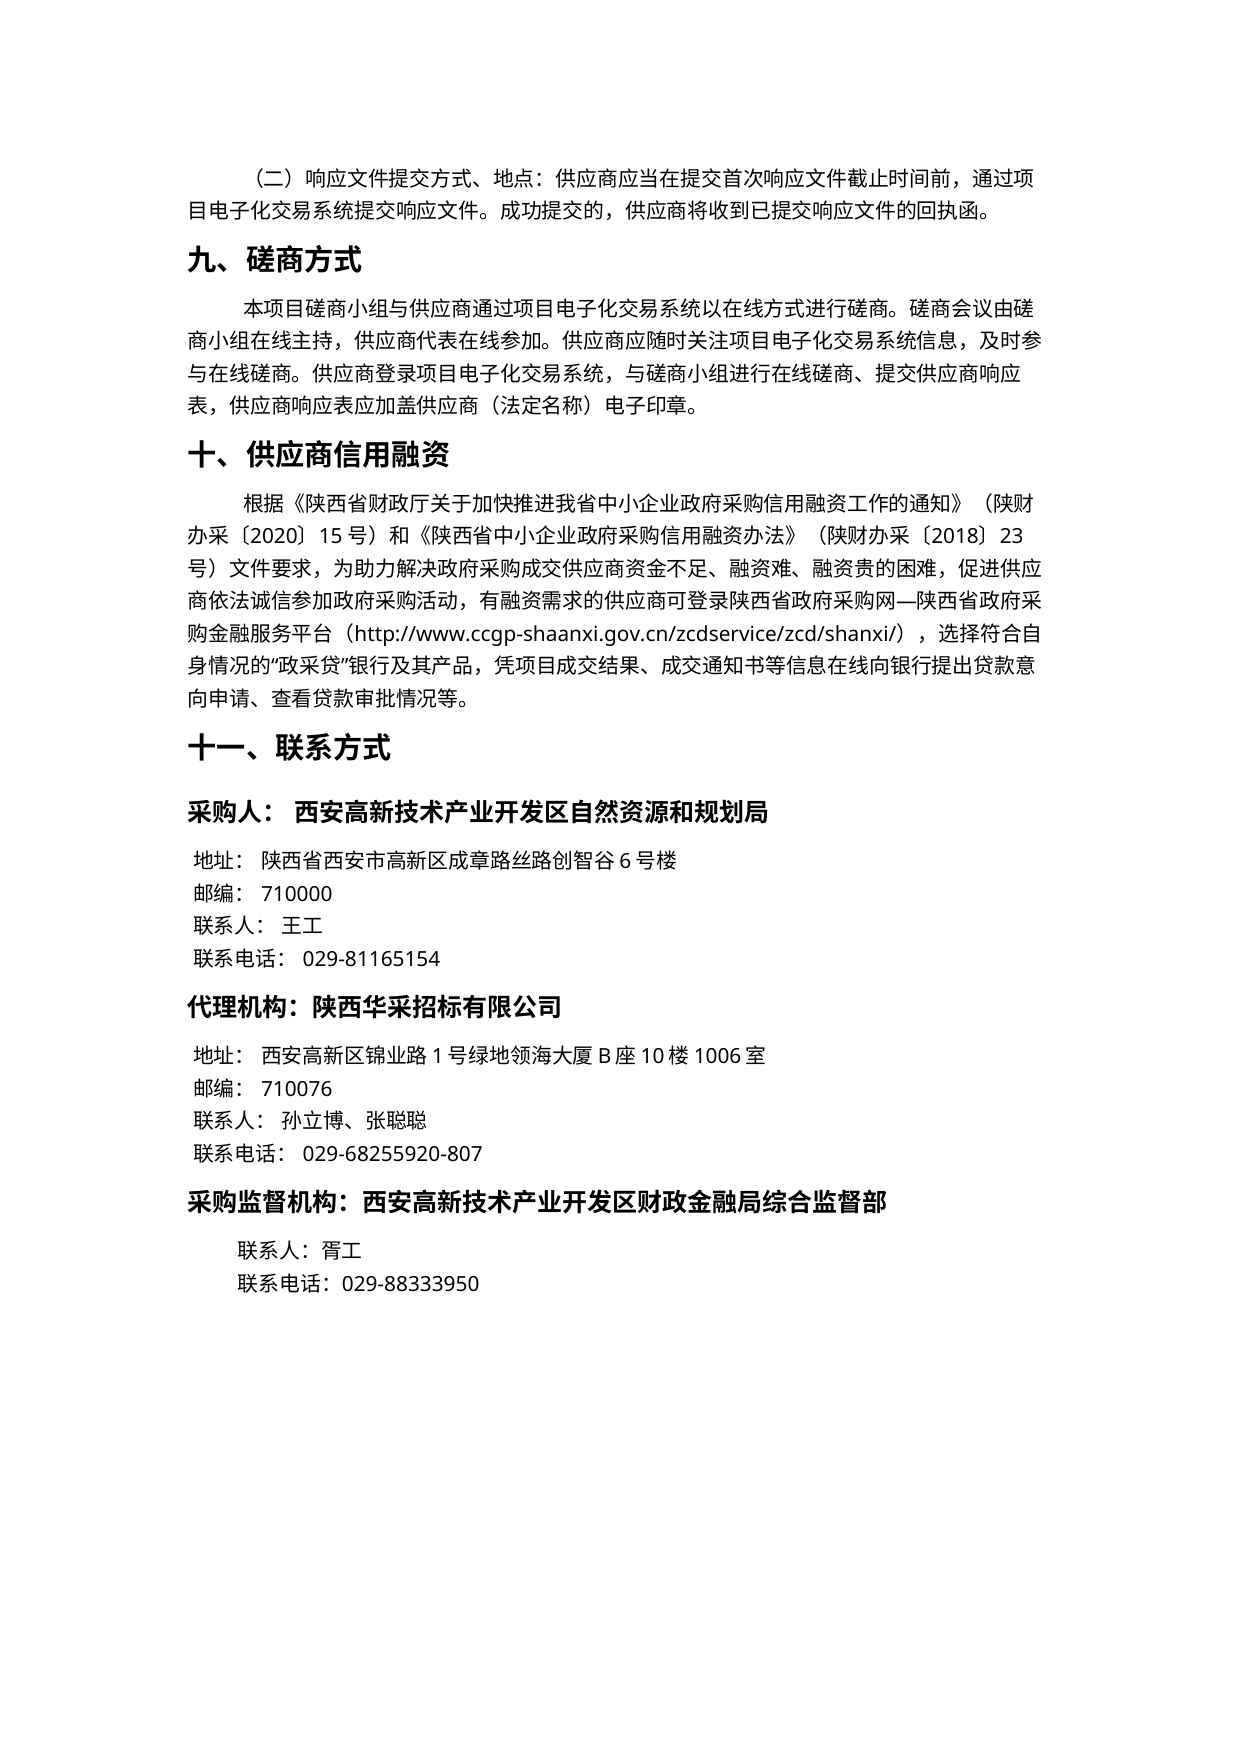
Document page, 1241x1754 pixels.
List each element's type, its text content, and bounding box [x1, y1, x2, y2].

text 本项目磋商小组与供应商通过项目电子化交易系统以在线方式进行磋商。磋商会议由磋商小组在线主持，供应商代表在线参加。供应商应随时关注项目电子化交易系统信息，及时参与在线磋商。供应商登录项目电子化交易系统，与磋商小组进行在线磋商、提交供应商响应表，供应商响应表应加盖供应商（法定名称）电子印章。 [187, 292, 1053, 422]
text 十、供应商信用融资 [187, 422, 1053, 487]
text 十一、联系方式 [187, 714, 1053, 779]
text 地址： 陕西省西安市高新区成章路丝路创智谷6号楼 [187, 844, 1053, 877]
text 联系人： 孙立博、张聪聪 [187, 1104, 1053, 1137]
text 代理机构：陕西华采招标有限公司 [187, 974, 1053, 1039]
text 联系人：胥工 [187, 1234, 1053, 1267]
text 九、磋商方式 [187, 227, 1053, 292]
text 联系电话： 029-81165154 [187, 942, 1053, 974]
text 联系电话：029-88333950 [187, 1267, 1053, 1299]
text 邮编： 710076 [187, 1072, 1053, 1104]
text 邮编： 710000 [187, 877, 1053, 909]
text （二）响应文件提交方式、地点：供应商应当在提交首次响应文件截止时间前，通过项目电子化交易系统提交响应文件。成功提交的，供应商将收到已提交响应文件的回执函。 [187, 162, 1053, 227]
text 采购监督机构：西安高新技术产业开发区财政金融局综合监督部 [187, 1169, 1053, 1234]
text 联系人： 王工 [187, 909, 1053, 942]
text 采购人： 西安高新技术产业开发区自然资源和规划局 [187, 779, 1053, 844]
text 联系电话： 029-68255920-807 [187, 1137, 1053, 1169]
text 地址： 西安高新区锦业路1号绿地领海大厦B座10楼1006室 [187, 1039, 1053, 1072]
text 根据《陕西省财政厅关于加快推进我省中小企业政府采购信用融资工作的通知》（陕财办采〔2020〕15 号）和《陕西省中小企业政府采购信用融资办法》（陕财办采〔2018〕23 号）文件要求，为助力解决政府采购成交供应商资金不足、融资难、融资贵的困难，促进供应商依法诚信参加政府采购活动，有融资需求的供应商可登录陕西省政府采购网—陕西省政府采购金融服务平台（http://www.ccgp-shaanxi.gov.cn/zcdservice/zcd/shanxi/），选择符合自身情况的“政采贷”银行及其产品，凭项目成交结果、成交通知书等信息在线向银行提出贷款意向申请、查看贷款审批情况等。 [187, 487, 1053, 714]
